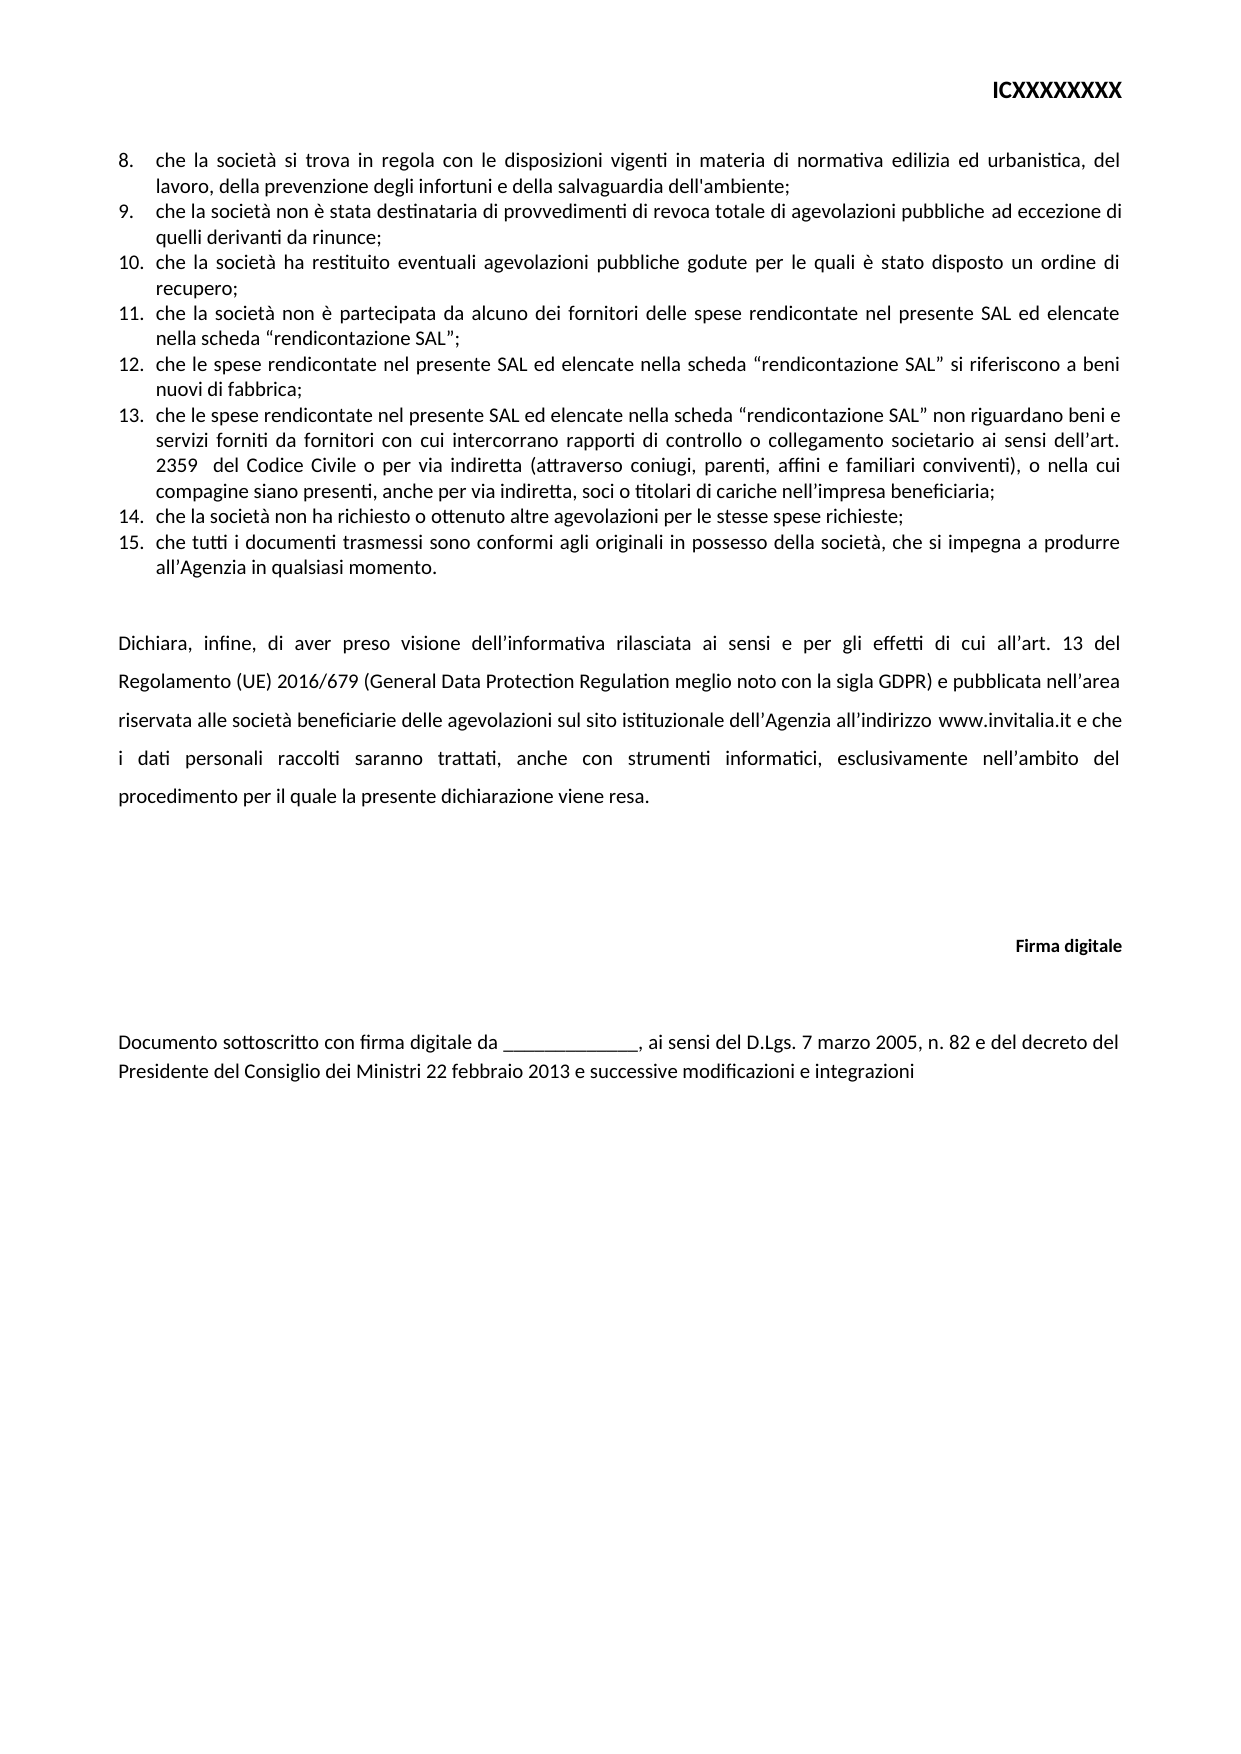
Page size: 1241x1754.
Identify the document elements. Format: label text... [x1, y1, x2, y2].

list che le spese rendicontate nel presente SAL ed elencate nella scheda “rendicontazione SAL” si riferiscono a beni nuovi di fabbrica; [118, 351, 1122, 402]
list che le spese rendicontate nel presente SAL ed elencate nella scheda “rendicontazione SAL” non riguardano beni e servizi forniti da fornitori con cui intercorrano rapporti di controllo o collegamento societario ai sensi dell’art. 2359 del Codice Civile o per via indiretta (attraverso coniugi, parenti, affini e familiari conviventi), o nella cui compagine siano presenti, anche per via indiretta, soci o titolari di cariche nell’impresa beneficiaria; [118, 402, 1122, 503]
text Firma digitale [118, 934, 1122, 957]
list che tutti i documenti trasmessi sono conformi agli originali in possesso della società, che si impegna a produrre all’Agenzia in qualsiasi momento. [118, 529, 1122, 580]
text Documento sottoscritto con firma digitale da _____________, ai sensi del D.Lgs. 7 marzo 2005, n. 82 e del decreto del Presidente del Consiglio dei Ministri 22 febbraio 2013 e successive modificazioni e integrazioni [118, 1029, 1122, 1083]
list che la società non è partecipata da alcuno dei fornitori delle spese rendicontate nel presente SAL ed elencate nella scheda “rendicontazione SAL”; [118, 300, 1122, 351]
text Dichiara, infine, di aver preso visione dell’informativa rilasciata ai sensi e per gli effetti di cui all’art. 13 del Regolamento (UE) 2016/679 (General Data Protection Regulation meglio noto con la sigla GDPR) e pubblicata nell’area riservata alle società beneficiarie delle agevolazioni sul sito istituzionale dell’Agenzia all’indirizzo www.invitalia.it e che i dati personali raccolti saranno trattati, anche con strumenti informatici, esclusivamente nell’ambito del procedimento per il quale la presente dichiarazione viene resa. [118, 631, 1122, 808]
list che la società si trova in regola con le disposizioni vigenti in materia di normativa edilizia ed urbanistica, del lavoro, della prevenzione degli infortuni e della salvaguardia dell'ambiente; [118, 148, 1122, 198]
list che la società ha restituito eventuali agevolazioni pubbliche godute per le quali è stato disposto un ordine di recupero; [118, 249, 1122, 300]
list che la società non ha richiesto o ottenuto altre agevolazioni per le stesse spese richieste; [118, 503, 1122, 529]
list che la società non è stata destinataria di provvedimenti di revoca totale di agevolazioni pubbliche ad eccezione di quelli derivanti da rinunce; [118, 198, 1122, 249]
